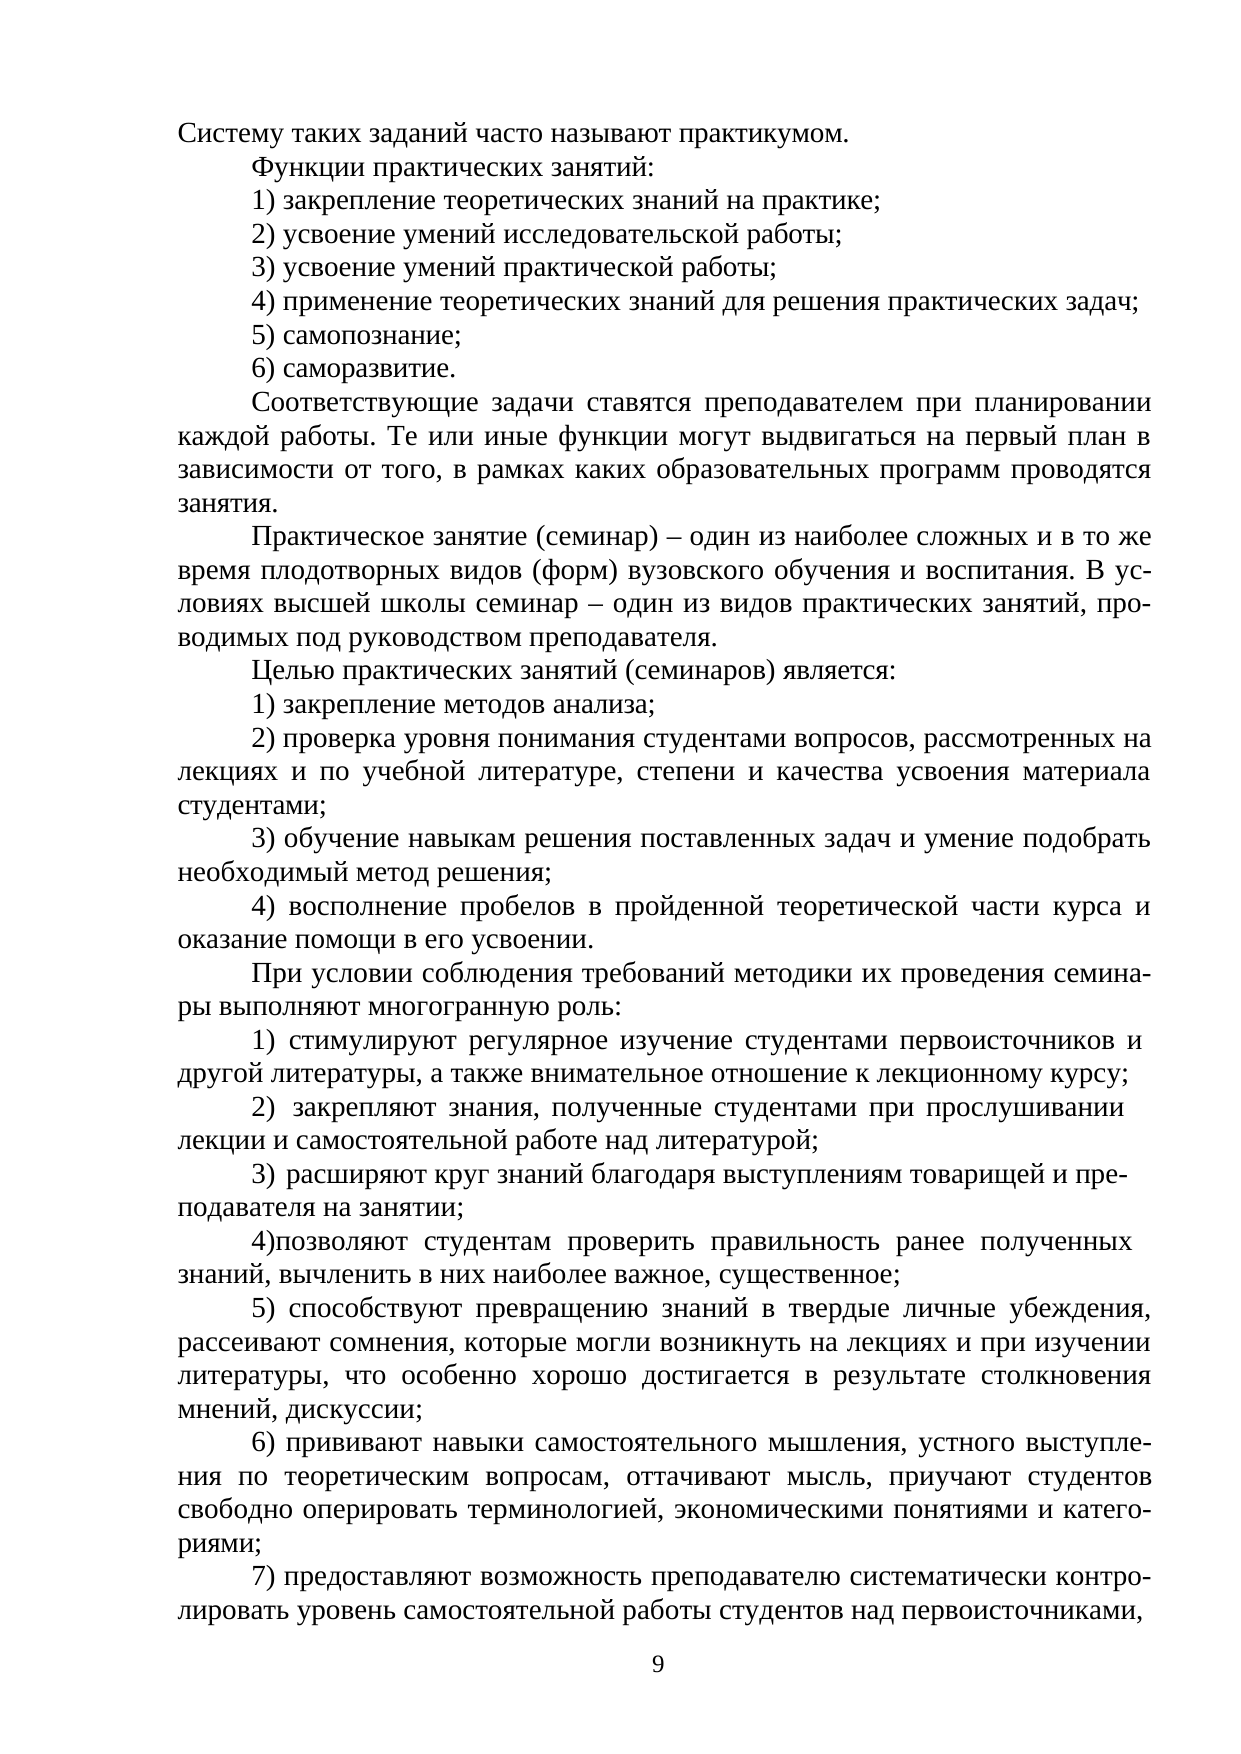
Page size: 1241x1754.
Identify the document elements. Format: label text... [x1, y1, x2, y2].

list проверка уровня понимания студентами вопросов, рассмотренных на лекциях и по учебной литературе, степени и качества усвоения материала студентами; [177, 720, 1152, 820]
text Практическое занятие (семинар) – один из наиболее сложных и в то же время плодотворных видов (форм) вузовского обучения и воспитания. В ус- ловиях высшей школы семинар – один из видов практических занятий, про- водимых под руководством преподавателя. [177, 518, 1153, 653]
list закрепление методов анализа; [251, 686, 1198, 720]
list стимулируют регулярное изучение студентами первоисточников и другой литературы, а также внимательное отношение к лекционному курсу; [177, 1022, 1151, 1089]
list позволяют студентам проверить правильность ранее полученных знаний, вычленить в них наиболее важное, существенное; [177, 1223, 1152, 1290]
list обучение навыкам решения поставленных задач и умение подобрать необходимый метод решения; [177, 821, 1152, 888]
list усвоение умений практической работы; [251, 250, 1198, 283]
text Систему таких заданий часто называют практикумом. [177, 116, 1198, 149]
list способствуют превращению знаний в твердые личные убеждения, рассеивают сомнения, которые могли возникнуть на лекциях и при изучении литературы, что особенно хорошо достигается в результате столкновения мнений, дискуссии; [177, 1290, 1152, 1424]
list прививают навыки самостоятельного мышления, устного выступле- ния по теоретическим вопросам, оттачивают мысль, приучают студентов свободно оперировать терминологией, экономическими понятиями и катего- риями; [177, 1424, 1153, 1558]
list восполнение пробелов в пройденной теоретической части курса и оказание помощи в его усвоении. [177, 888, 1151, 955]
list самопознание; [251, 317, 1198, 351]
text При условии соблюдения требований методики их проведения семина- ры выполняют многогранную роль: [177, 955, 1152, 1022]
list предоставляют возможность преподавателю систематически контро- лировать уровень самостоятельной работы студентов над первоисточниками, [177, 1558, 1152, 1626]
list усвоение умений исследовательской работы; [251, 216, 1198, 250]
list закрепление теоретических знаний на практике; [251, 183, 1198, 216]
list расширяют круг знаний благодаря выступлениям товарищей и пре- подавателя на занятии; [177, 1156, 1152, 1223]
list закрепляют знания, полученные студентами при прослушивании лекции и самостоятельной работе над литературой; [177, 1089, 1152, 1156]
text Соответствующие задачи ставятся преподавателем при планировании каждой работы. Те или иные функции могут выдвигаться на первый план в зависимости от того, в рамках каких образовательных программ проводятся занятия. [177, 384, 1152, 518]
list применение теоретических знаний для решения практических задач; [251, 283, 1198, 317]
text Функции практических занятий: [251, 149, 1198, 183]
text Целью практических занятий (семинаров) является: [251, 653, 1198, 686]
list саморазвитие. [251, 351, 1198, 384]
